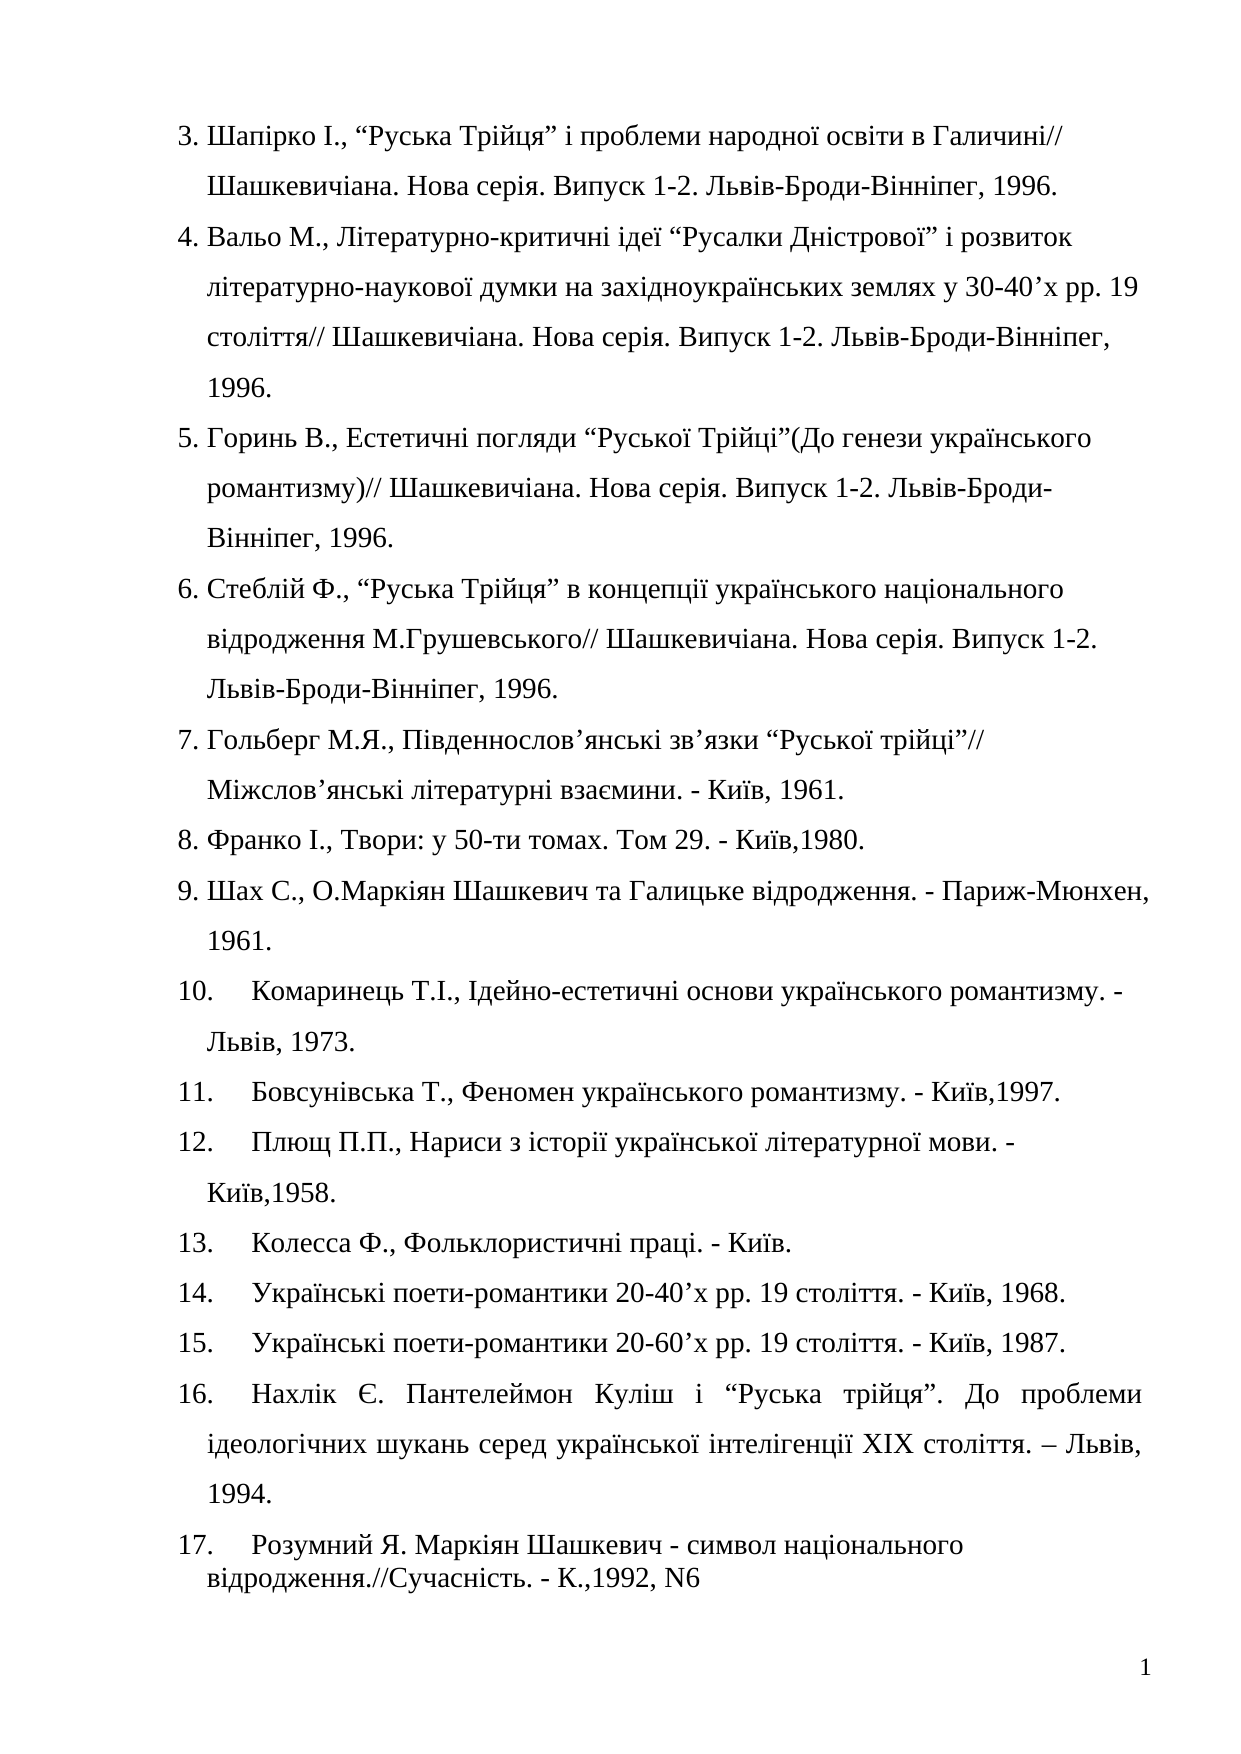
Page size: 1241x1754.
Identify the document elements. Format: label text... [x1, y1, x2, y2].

list Плющ П.П., Нариси з історії української літературної мови. - Київ,1958. [177, 1124, 1152, 1208]
list Франко І., Твори: у 50-ти томах. Том 29. - Київ,1980. [177, 822, 1152, 856]
list Комаринець Т.І., Ідейно-естетичні основи українського романтизму. - Львів, 1973. [177, 973, 1152, 1057]
list Українські поети-романтики 20-40’х рр. 19 століття. - Київ, 1968. [177, 1275, 1143, 1309]
list Українські поети-романтики 20-60’х рр. 19 століття. - Київ, 1987. [177, 1326, 1143, 1359]
list Бовсунівська Т., Феномен українського романтизму. - Київ,1997. [177, 1074, 1152, 1108]
list Горинь В., Естетичні погляди “Руської Трійці”(До генези українського романтизму)// Шашкевичіана. Нова серія. Випуск 1-2. Львів-Броди-Вінніпег, 1996. [177, 420, 1152, 554]
list Нахлік Є. Пантелеймон Куліш і “Руська трійця”. До проблеми ідеологічних шукань серед української інтелігенції ХІХ століття. – Львів, 1994. [177, 1376, 1143, 1510]
list Вальо М., Літературно-критичні ідеї “Русалки Дністрової” і розвиток літературно-наукової думки на західноукраїнських землях у 30-40’х рр. 19 століття// Шашкевичіана. Нова серія. Випуск 1-2. Львів-Броди-Вінніпег, 1996. [177, 219, 1152, 403]
list Стеблій Ф., “Руська Трійця” в концепції українського національного відродження М.Грушевського// Шашкевичіана. Нова серія. Випуск 1-2. Львів-Броди-Вінніпег, 1996. [177, 571, 1152, 705]
list Шах С., О.Маркіян Шашкевич та Галицьке відродження. - Париж-Мюнхен, 1961. [177, 873, 1152, 957]
list Колесса Ф., Фольклористичні праці. - Київ. [177, 1225, 1152, 1258]
list Гольберг М.Я., Південнослов’янські зв’язки “Руської трійці”// Міжслов’янські літературні взаємини. - Київ, 1961. [177, 722, 1152, 806]
list Шапірко І., “Руська Трійця” і проблеми народної освіти в Галичині// Шашкевичіана. Нова серія. Випуск 1-2. Львів-Броди-Вінніпег, 1996. [177, 118, 1152, 202]
list Розумний Я. Маркiян Шашкевич - символ нацiонального вiдродження.//Сучаснiсть. - К.,1992, N6 [177, 1527, 1152, 1594]
